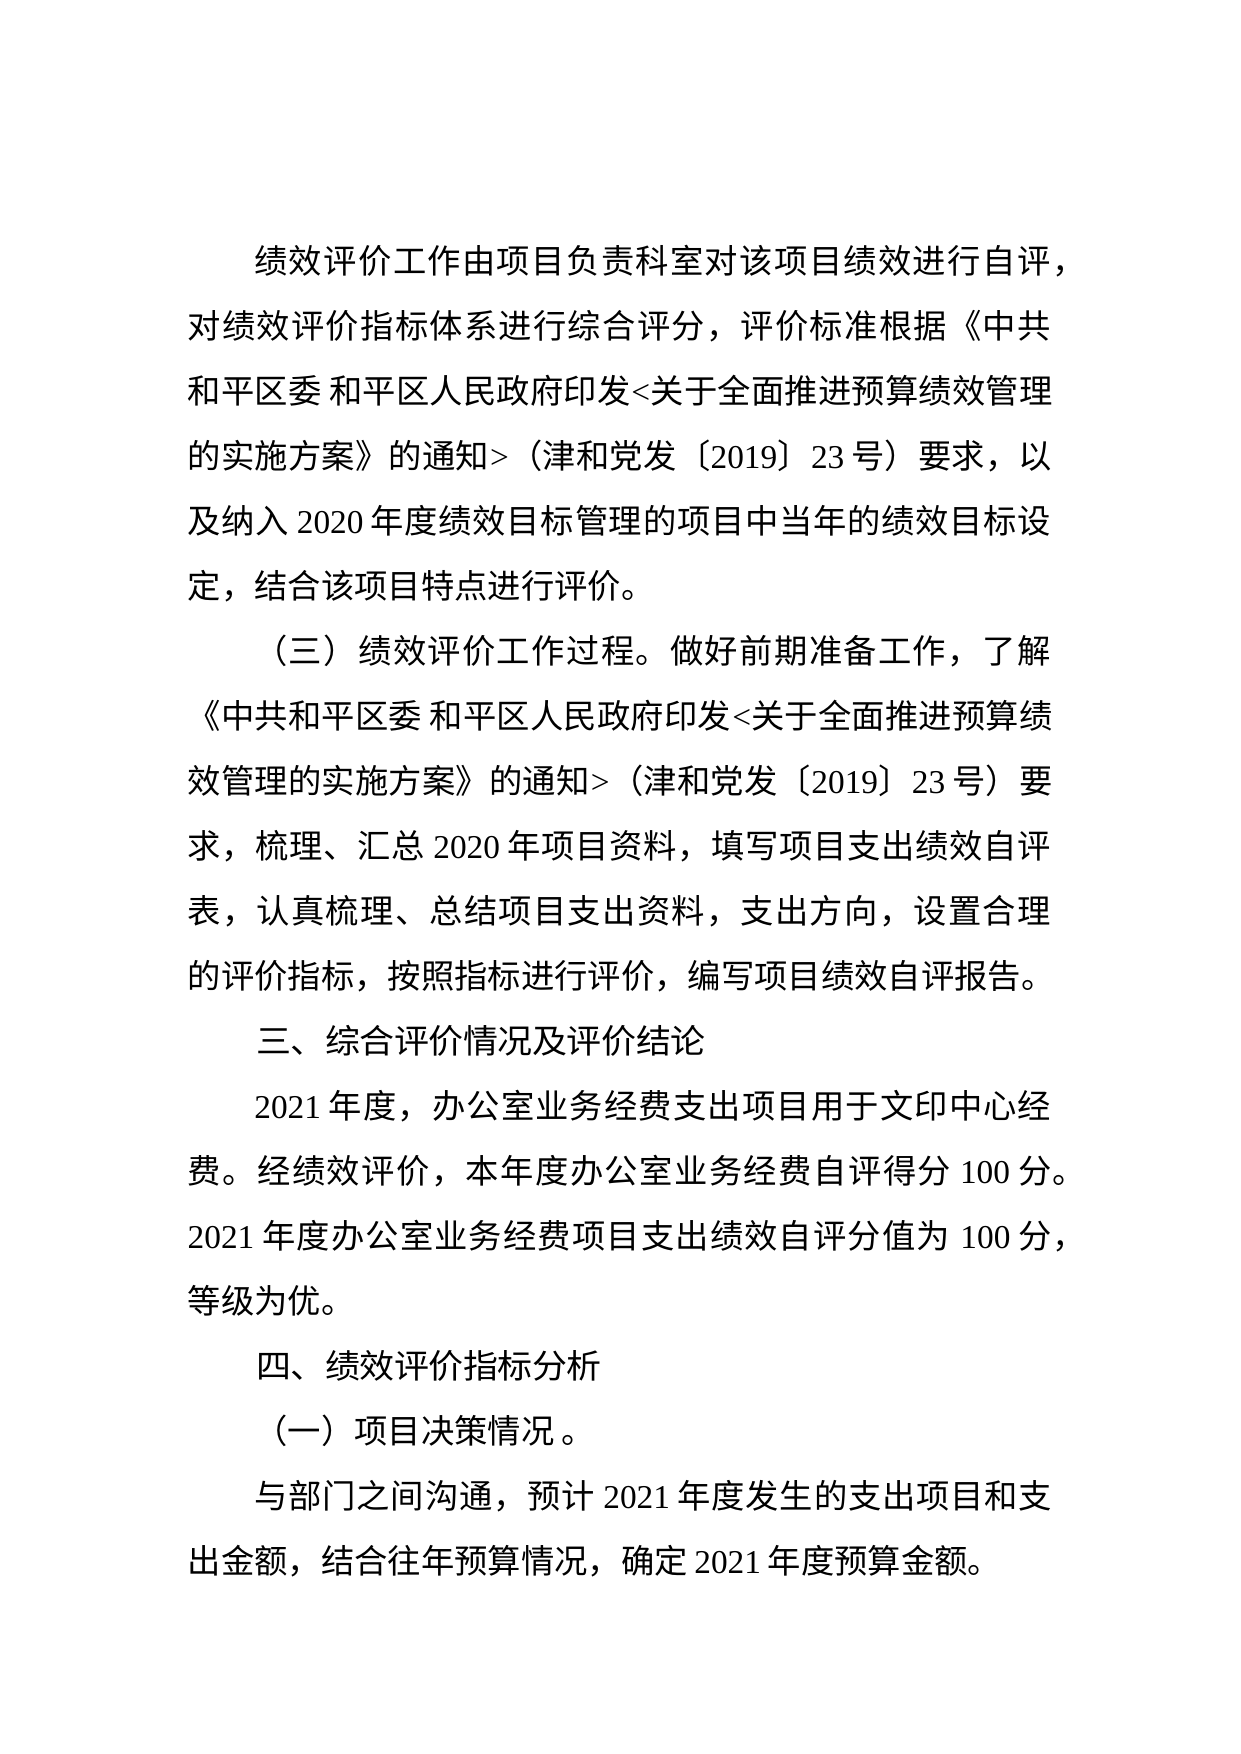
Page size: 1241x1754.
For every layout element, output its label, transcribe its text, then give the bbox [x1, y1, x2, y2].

text 2021年度，办公室业务经费支出项目用于文印中心经费。经绩效评价，本年度办公室业务经费自评得分100分。2021年度办公室业务经费项目支出绩效自评分值为100分，等级为优。 [187, 1072, 1053, 1332]
text 四、绩效评价指标分析 [187, 1332, 1053, 1397]
text 三、综合评价情况及评价结论 [187, 1007, 1053, 1072]
text 绩效评价工作由项目负责科室对该项目绩效进行自评，对绩效评价指标体系进行综合评分，评价标准根据《中共和平区委 和平区人民政府印发<关于全面推进预算绩效管理的实施方案》的通知>（津和党发〔2019〕23号）要求，以及纳入2020年度绩效目标管理的项目中当年的绩效目标设定，结合该项目特点进行评价。 [187, 227, 1053, 617]
text 与部门之间沟通，预计2021年度发生的支出项目和支出金额，结合往年预算情况，确定2021年度预算金额。 [187, 1462, 1053, 1592]
text （三）绩效评价工作过程。做好前期准备工作，了解《中共和平区委 和平区人民政府印发<关于全面推进预算绩效管理的实施方案》的通知>（津和党发〔2019〕23号）要求，梳理、汇总2020年项目资料，填写项目支出绩效自评表，认真梳理、总结项目支出资料，支出方向，设置合理的评价指标，按照指标进行评价，编写项目绩效自评报告。 [187, 617, 1053, 1007]
text （一）项目决策情况 。 [187, 1397, 1053, 1462]
